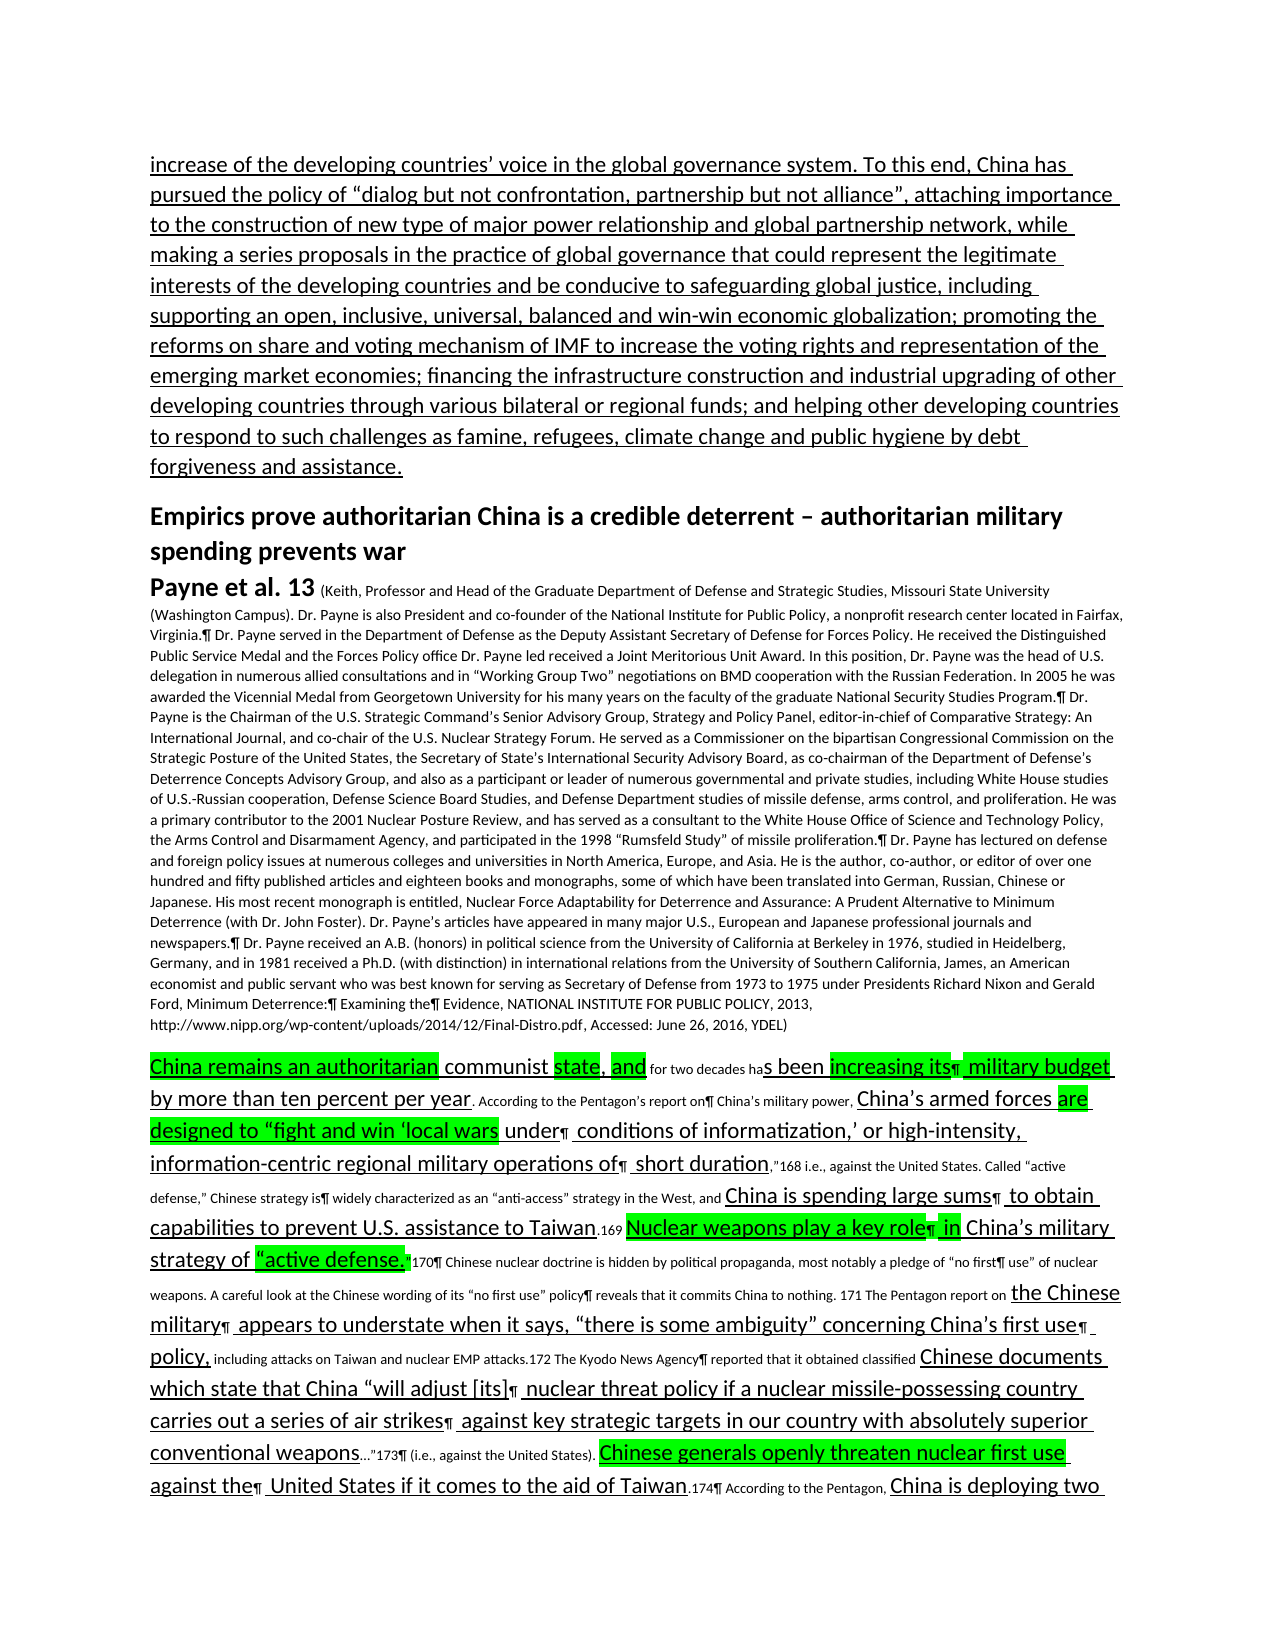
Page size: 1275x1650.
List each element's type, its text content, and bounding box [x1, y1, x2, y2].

subtitle Empirics prove authoritarian China is a credible deterrent – authoritarian military spending prevents war [150, 499, 1125, 568]
text Payne et al. 13 (Keith, Professor and Head of the Graduate Department of Defense and Strategic Studies, Missouri State University (Washington Campus). Dr. Payne is also President and co-founder of the National Institute for Public Policy, a nonprofit research center located in Fairfax, Virginia.¶ Dr. Payne served in the Department of Defense as the Deputy Assistant Secretary of Defense for Forces Policy. He received the Distinguished Public Service Medal and the Forces Policy office Dr. Payne led received a Joint Meritorious Unit Award. In this position, Dr. Payne was the head of U.S. delegation in numerous allied consultations and in “Working Group Two” negotiations on BMD cooperation with the Russian Federation. In 2005 he was awarded the Vicennial Medal from Georgetown University for his many years on the faculty of the graduate National Security Studies Program.¶ Dr. Payne is the Chairman of the U.S. Strategic Command’s Senior Advisory Group, Strategy and Policy Panel, editor-in-chief of Comparative Strategy: An International Journal, and co-chair of the U.S. Nuclear Strategy Forum. He served as a Commissioner on the bipartisan Congressional Commission on the Strategic Posture of the United States, the Secretary of State’s International Security Advisory Board, as co-chairman of the Department of Defense’s Deterrence Concepts Advisory Group, and also as a participant or leader of numerous governmental and private studies, including White House studies of U.S.-Russian cooperation, Defense Science Board Studies, and Defense Department studies of missile defense, arms control, and proliferation. He was a primary contributor to the 2001 Nuclear Posture Review, and has served as a consultant to the White House Office of Science and Technology Policy, the Arms Control and Disarmament Agency, and participated in the 1998 “Rumsfeld Study” of missile proliferation.¶ Dr. Payne has lectured on defense and foreign policy issues at numerous colleges and universities in North America, Europe, and Asia. He is the author, co-author, or editor of over one hundred and fifty published articles and eighteen books and monographs, some of which have been translated into German, Russian, Chinese or Japanese. His most recent monograph is entitled, Nuclear Force Adaptability for Deterrence and Assurance: A Prudent Alternative to Minimum Deterrence (with Dr. John Foster). Dr. Payne’s articles have appeared in many major U.S., European and Japanese professional journals and newspapers.¶ Dr. Payne received an A.B. (honors) in political science from the University of California at Berkeley in 1976, studied in Heidelberg, Germany, and in 1981 received a Ph.D. (with distinction) in international relations from the University of Southern California, James, an American economist and public servant who was best known for serving as Secretary of Defense from 1973 to 1975 under Presidents Richard Nixon and Gerald Ford, Minimum Deterrence:¶ Examining the¶ Evidence, NATIONAL INSTITUTE FOR PUBLIC POLICY, 2013, http://www.nipp.org/wp-content/uploads/2014/12/Final-Distro.pdf, Accessed: June 26, 2016, YDEL) [150, 570, 1125, 1034]
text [150, 1052, 1125, 1499]
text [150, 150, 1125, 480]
